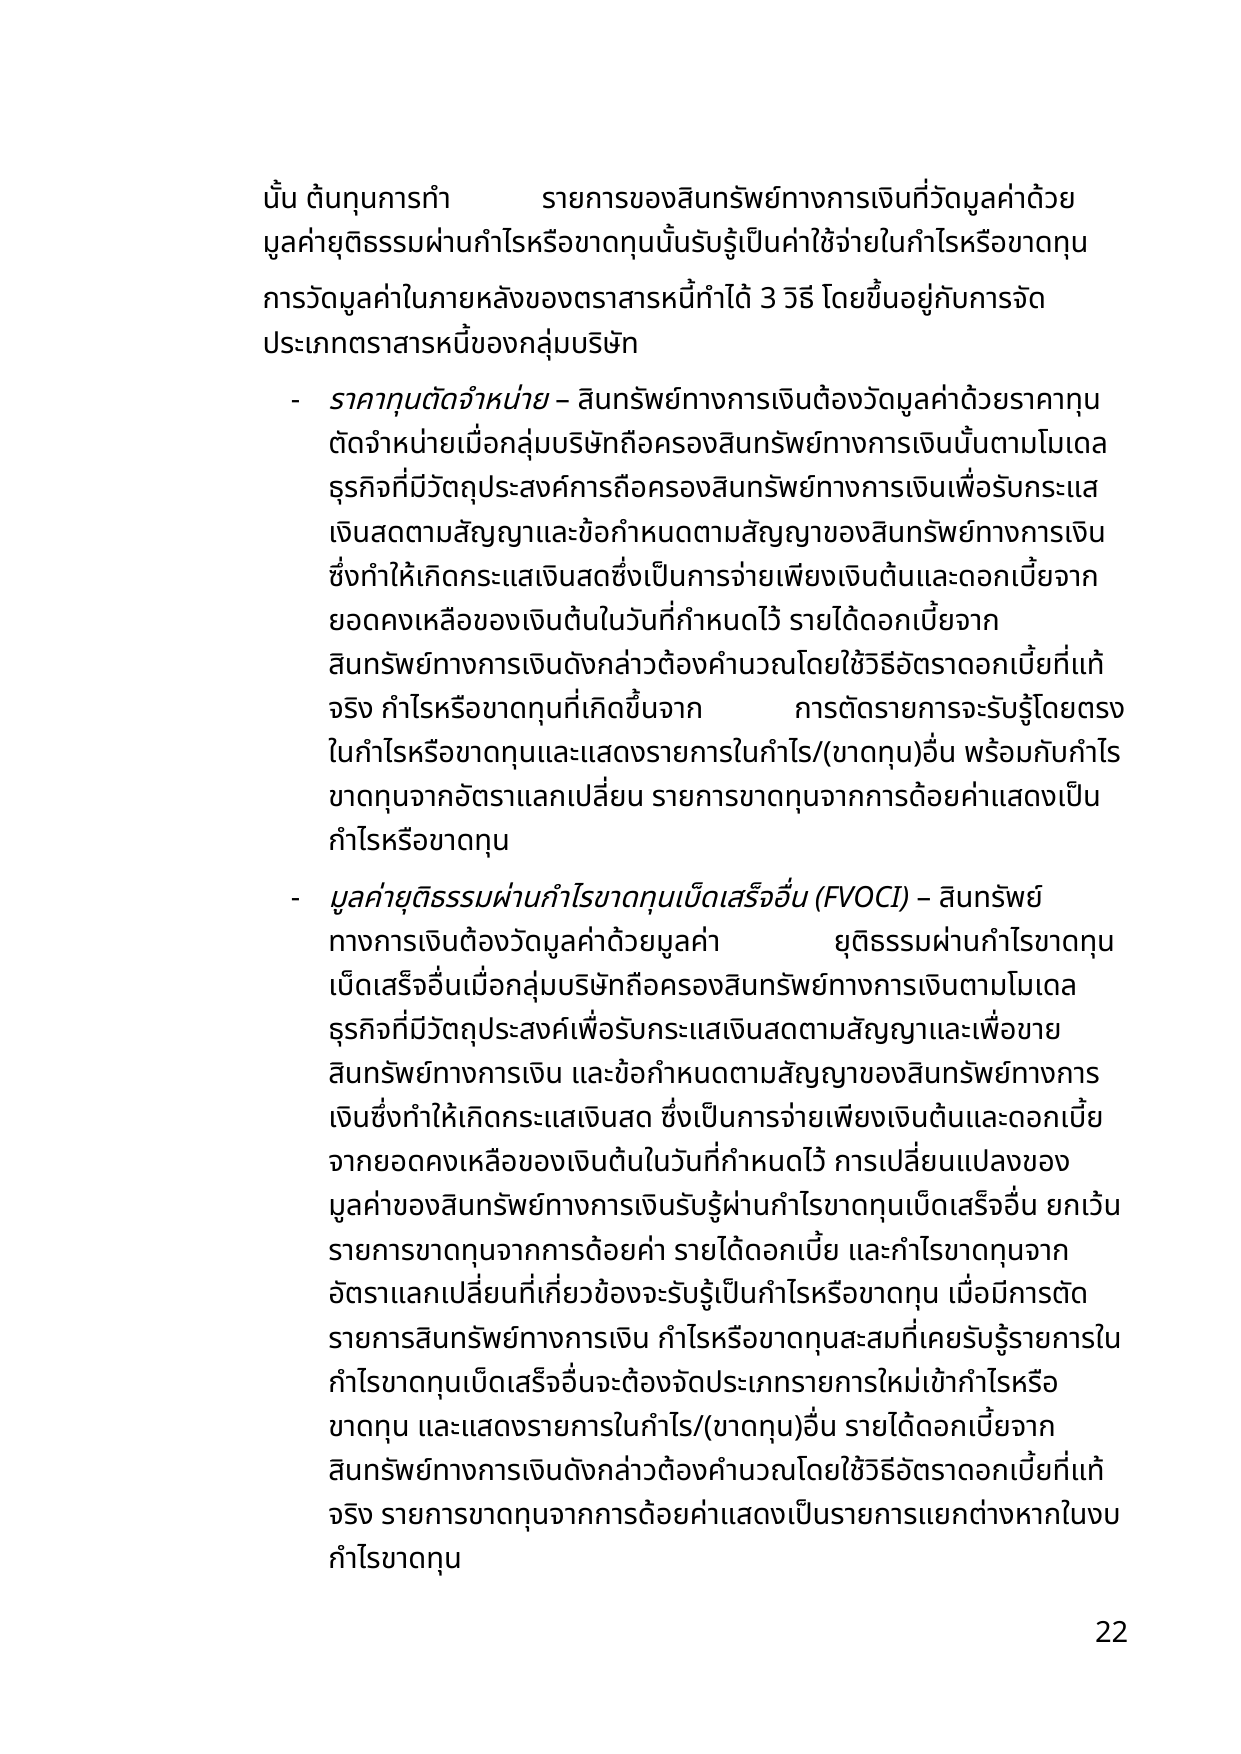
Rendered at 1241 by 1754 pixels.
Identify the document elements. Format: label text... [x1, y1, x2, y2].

list มูลค่ายุติธรรมผ่านกำไรขาดทุนเบ็ดเสร็จอื่น (FVOCI) – สินทรัพย์ทางการเงินต้องวัดมูลค่าด้วยมูลค่า ยุติธรรมผ่านกำไรขาดทุนเบ็ดเสร็จอื่นเมื่อกลุ่มบริษัทถือครองสินทรัพย์ทางการเงินตามโมเดลธุรกิจที่มีวัตถุประสงค์เพื่อรับกระแสเงินสดตามสัญญาและเพื่อขายสินทรัพย์ทางการเงิน และข้อกำหนดตามสัญญาของสินทรัพย์ทางการเงินซึ่งทำให้เกิดกระแสเงินสด ซึ่งเป็นการจ่ายเพียงเงินต้นและดอกเบี้ยจากยอดคงเหลือของเงินต้นในวันที่กำหนดไว้ การเปลี่ยนแปลงของมูลค่าของสินทรัพย์ทางการเงินรับรู้ผ่านกำไรขาดทุนเบ็ดเสร็จอื่น ยกเว้น รายการขาดทุนจากการด้อยค่า รายได้ดอกเบี้ย และกำไรขาดทุนจากอัตราแลกเปลี่ยนที่เกี่ยวข้องจะรับรู้เป็นกำไรหรือขาดทุน เมื่อมีการตัดรายการสินทรัพย์ทางการเงิน กำไรหรือขาดทุนสะสมที่เคยรับรู้รายการในกำไรขาดทุนเบ็ดเสร็จอื่นจะต้องจัดประเภทรายการใหม่เข้ากำไรหรือขาดทุน และแสดงรายการในกำไร/(ขาดทุน)อื่น รายได้ดอกเบี้ยจากสินทรัพย์ทางการเงินดังกล่าวต้องคำนวณโดยใช้วิธีอัตราดอกเบี้ยที่แท้จริง รายการขาดทุนจากการด้อยค่าแสดงเป็นรายการแยกต่างหากในงบกำไรขาดทุน [291, 876, 1128, 1582]
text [262, 177, 1128, 265]
text การวัดมูลค่าในภายหลังของตราสารหนี้ทำได้ 3 วิธี โดยขึ้นอยู่กับการจัดประเภทตราสารหนี้ของกลุ่มบริษัท [262, 278, 1128, 366]
list ราคาทุนตัดจำหน่าย – สินทรัพย์ทางการเงินต้องวัดมูลค่าด้วยราคาทุนตัดจำหน่ายเมื่อกลุ่มบริษัทถือครองสินทรัพย์ทางการเงินนั้นตามโมเดลธุรกิจที่มีวัตถุประสงค์การถือครองสินทรัพย์ทางการเงินเพื่อรับกระแสเงินสดตามสัญญาและข้อกำหนดตามสัญญาของสินทรัพย์ทางการเงินซึ่งทำให้เกิดกระแสเงินสดซึ่งเป็นการจ่ายเพียงเงินต้นและดอกเบี้ยจากยอดคงเหลือของเงินต้นในวันที่กำหนดไว้ รายได้ดอกเบี้ยจาก สินทรัพย์ทางการเงินดังกล่าวต้องคำนวณโดยใช้วิธีอัตราดอกเบี้ยที่แท้จริง กำไรหรือขาดทุนที่เกิดขึ้นจาก การตัดรายการจะรับรู้โดยตรงในกำไรหรือขาดทุนและแสดงรายการในกำไร/(ขาดทุน)อื่น พร้อมกับกำไรขาดทุนจากอัตราแลกเปลี่ยน รายการขาดทุนจากการด้อยค่าแสดงเป็นกำไรหรือขาดทุน [291, 379, 1128, 864]
